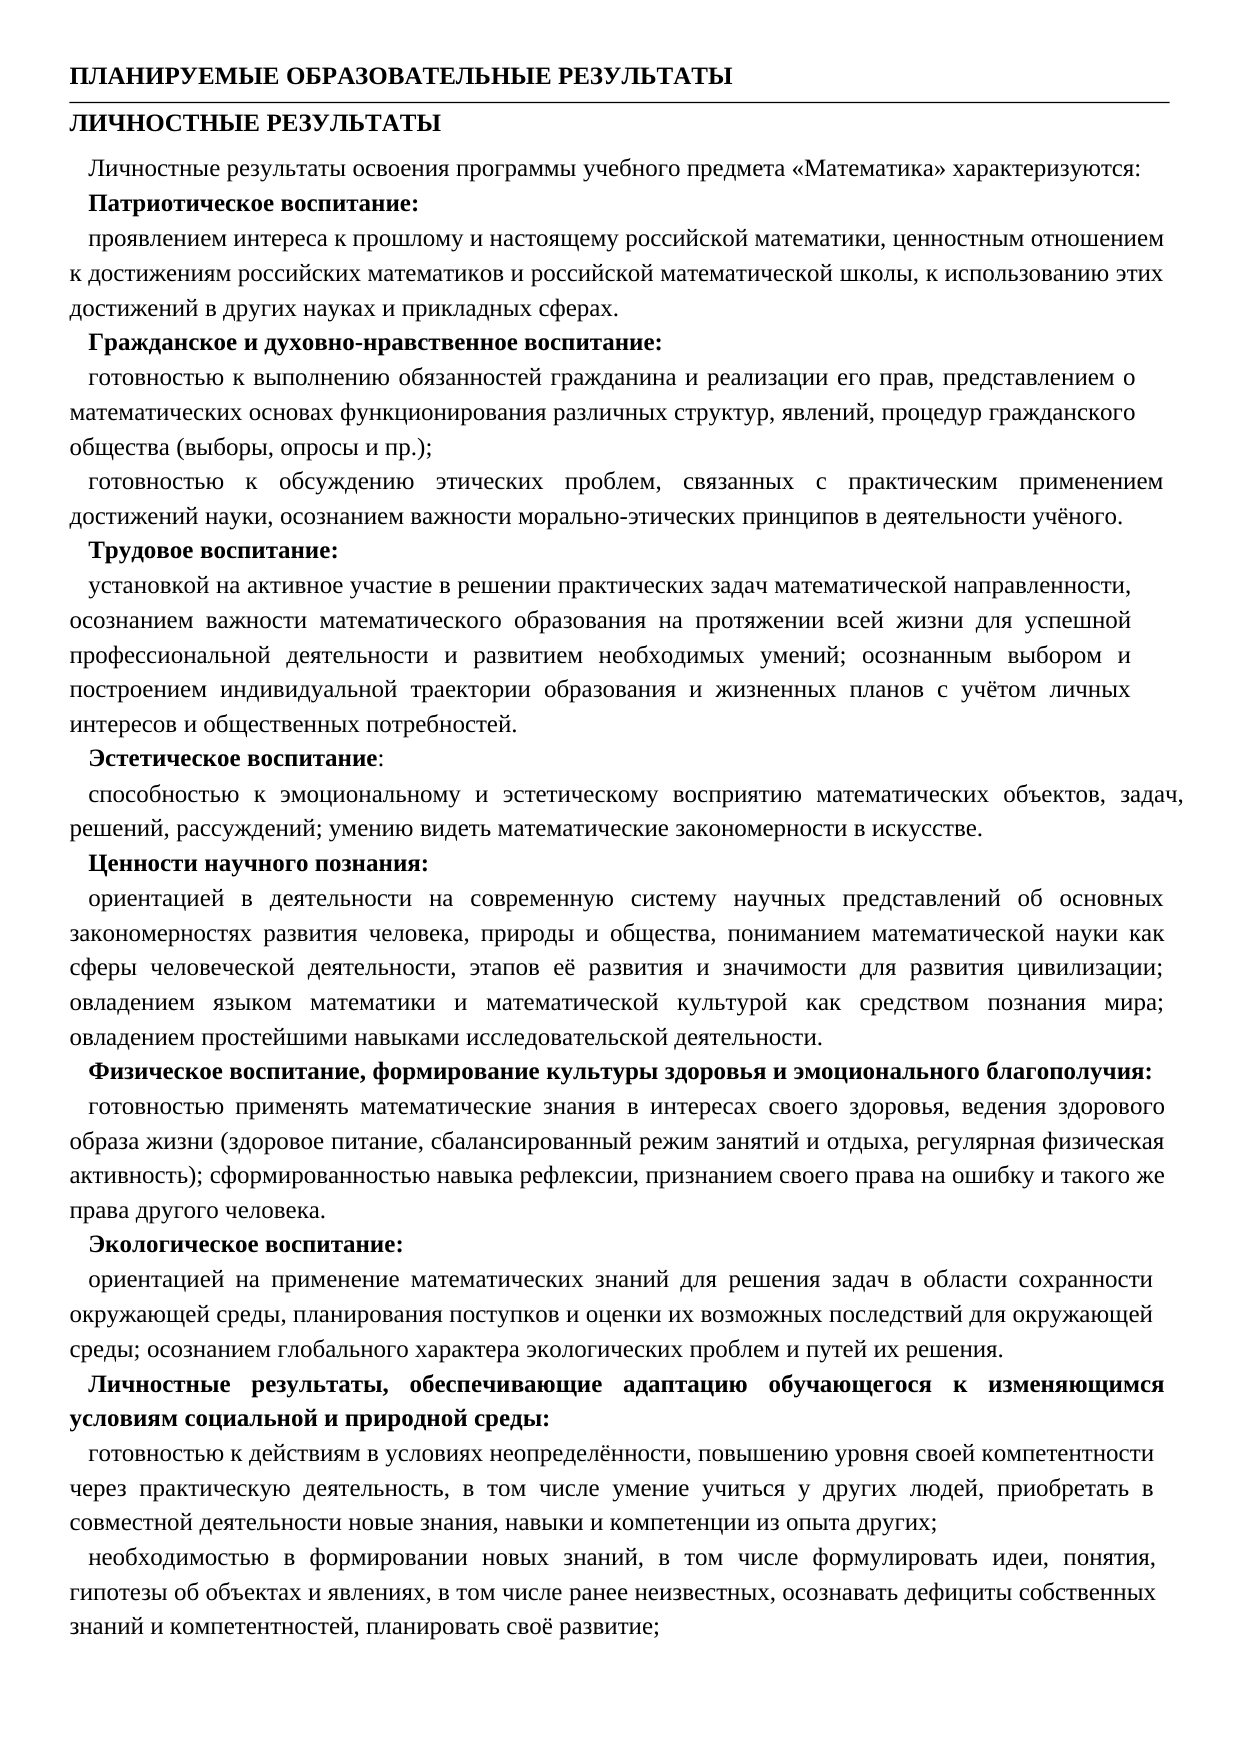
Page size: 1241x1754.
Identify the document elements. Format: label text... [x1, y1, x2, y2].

text ориентацией на применение математических знаний для решения задач в области сохранности окружающей среды, планирования поступков и оценки их возможных последствий для окружающей среды; осознанием глобального характера экологических проблем и путей их решения. [69, 1264, 1154, 1363]
text готовностью к выполнению обязанностей гражданина и реализации его прав, представлением о математических основах функционирования различных структур, явлений, процедур гражданского общества (выборы, опросы и пр.); [69, 362, 1137, 460]
subtitle Экологическое воспитание: [88, 1230, 1184, 1258]
text Личностные результаты освоения программы учебного предмета «Математика» характеризуются: [88, 153, 1184, 182]
text необходимостью в формировании новых знаний, в том числе формулировать идеи, понятия, гипотезы об объектах и явлениях, в том числе ранее неизвестных, осознавать дефициты собственных знаний и компетентностей, планировать своё развитие; [69, 1542, 1157, 1640]
subtitle Личностные результаты, обеспечивающие адаптацию обучающегося к изменяющимся условиям социальной и природной среды: [69, 1369, 1165, 1432]
subtitle Трудовое воспитание: [88, 536, 1184, 564]
subtitle Патриотическое воспитание: [88, 188, 1184, 217]
text ориентацией в деятельности на современную систему научных представлений об основных закономерностях развития человека, природы и общества, пониманием математической науки как сферы человеческой деятельности, этапов её развития и значимости для развития цивилизации; овладением языком математики и математической культурой как средством познания мира; овладением простейшими навыками исследовательской деятельности. [69, 883, 1165, 1050]
text способностью к эмоциональному и эстетическому восприятию математических объектов, задач, решений, рассуждений; умению видеть математические закономерности в искусстве. [69, 779, 1184, 842]
subtitle Эстетическое воспитание: [88, 744, 1184, 772]
text ЛИЧНОСТНЫЕ РЕЗУЛЬТАТЫ [69, 108, 1184, 137]
text готовностью применять математические знания в интересах своего здоровья, ведения здорового образа жизни (здоровое питание, сбалансированный режим занятий и отдыха, регулярная физическая активность); сформированностью навыка рефлексии, признанием своего права на ошибку и такого же права другого человека. [69, 1091, 1166, 1224]
text готовностью к обсуждению этических проблем, связанных с практическим применением достижений науки, осознанием важности морально-этических принципов в деятельности учёного. [69, 466, 1165, 530]
subtitle Физическое воспитание, формирование культуры здоровья и эмоционального благополучия: [88, 1056, 1184, 1085]
subtitle Ценности научного познания: [88, 848, 1184, 877]
subtitle Гражданское и духовно-нравственное воспитание: [88, 327, 1184, 356]
text готовностью к действиям в условиях неопределённости, повышению уровня своей компетентности через практическую деятельность, в том числе умение учиться у других людей, приобретать в совместной деятельности новые знания, навыки и компетенции из опыта других; [69, 1438, 1156, 1536]
subtitle ПЛАНИРУЕМЫЕ ОБРАЗОВАТЕЛЬНЫЕ РЕЗУЛЬТАТЫ [69, 61, 1184, 90]
text установкой на активное участие в решении практических задач математической направленности, осознанием важности математического образования на протяжении всей жизни для успешной профессиональной деятельности и развитием необходимых умений; осознанным выбором и построением индивидуальной траектории образования и жизненных планов с учётом личных интересов и общественных потребностей. [69, 571, 1132, 738]
text проявлением интереса к прошлому и настоящему российской математики, ценностным отношением к достижениям российских математиков и российской математической школы, к использованию этих достижений в других науках и прикладных сферах. [69, 223, 1164, 322]
